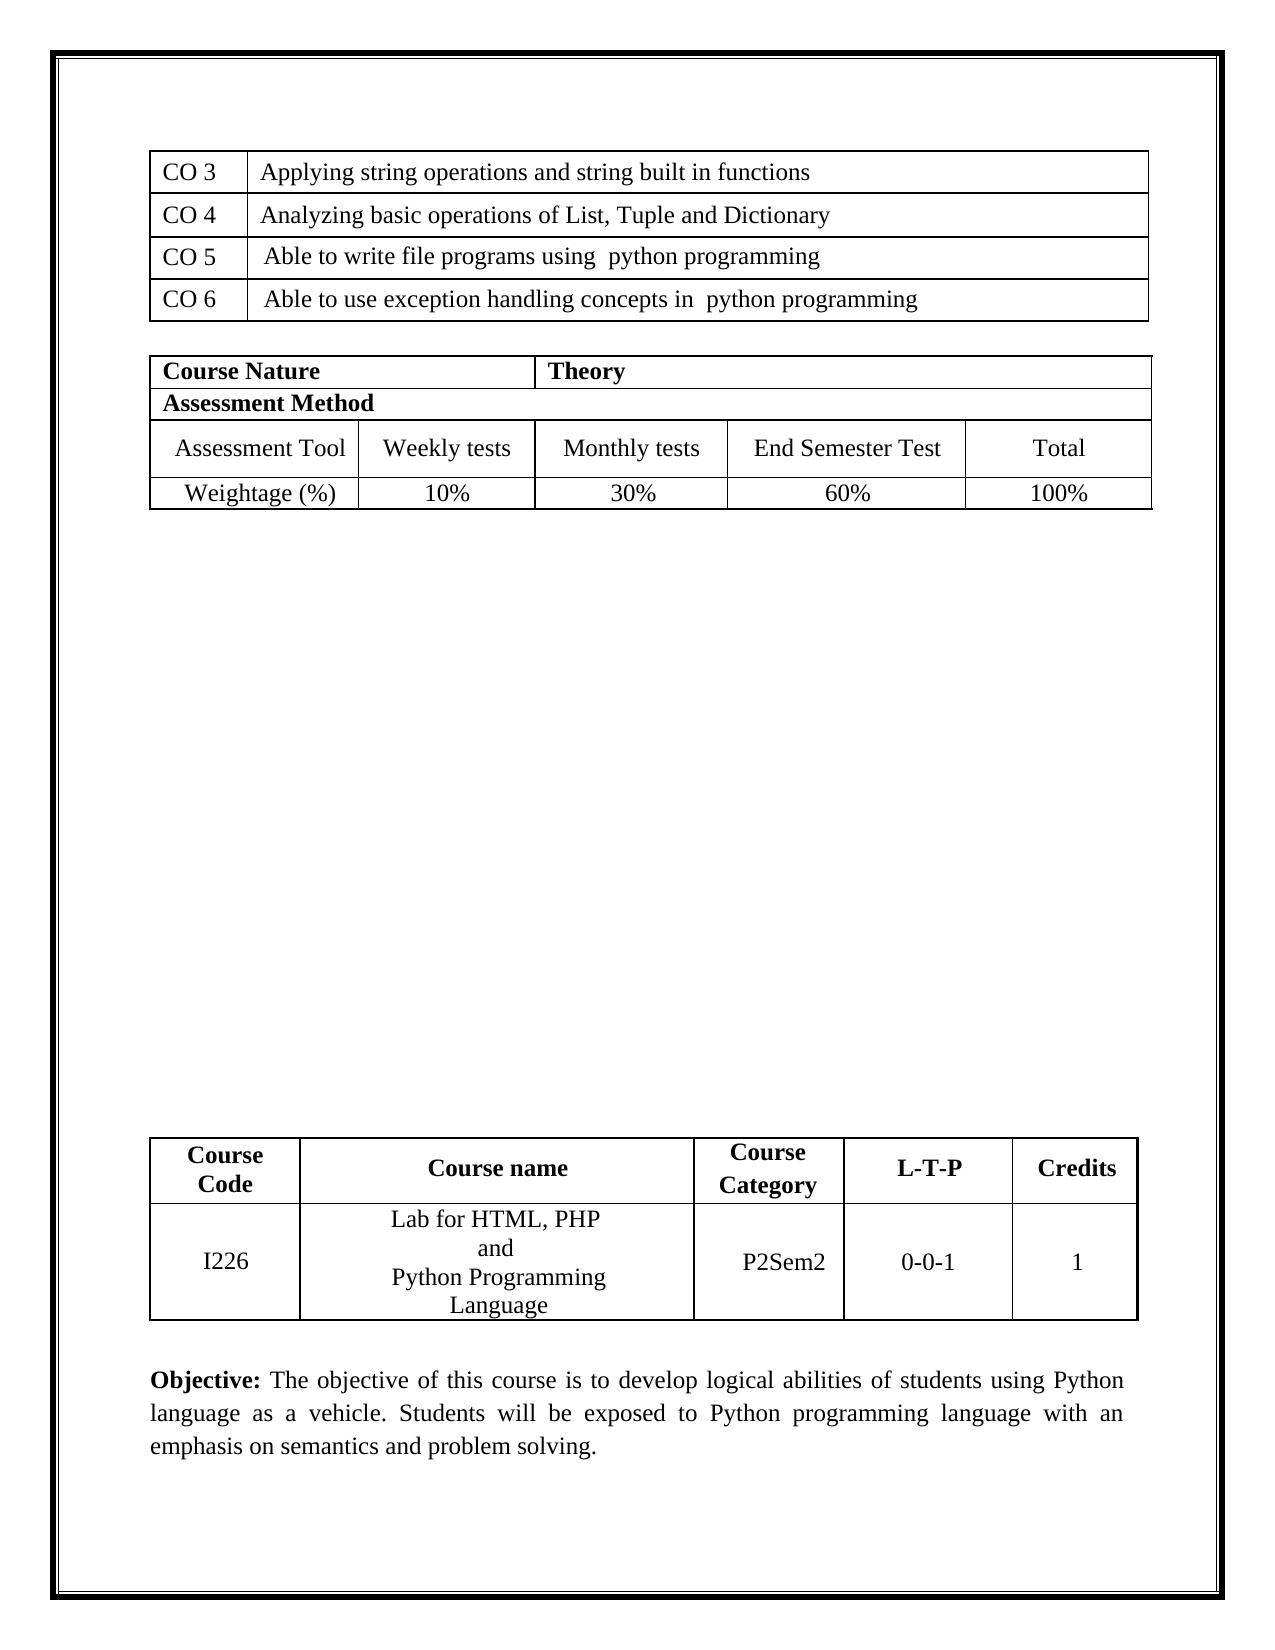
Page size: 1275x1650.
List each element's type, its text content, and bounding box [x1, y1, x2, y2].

table_cell CO 4 [151, 194, 247, 236]
table_cell CO 3 [151, 152, 247, 192]
table_cell 100% [966, 478, 1151, 508]
table_header Course Category [695, 1139, 843, 1203]
table_header Theory [536, 357, 1151, 388]
table_cell Total [966, 421, 1151, 477]
table_cell 60% [728, 478, 965, 508]
table_header L-T-P [845, 1139, 1012, 1203]
table_cell Weightage (%) [151, 478, 358, 508]
table_cell End Semester Test [728, 421, 965, 477]
table_cell 1 [1013, 1204, 1136, 1319]
table_cell Able to use exception handling concepts in python programming [248, 280, 1148, 320]
table_cell I226 [151, 1204, 299, 1319]
table_cell Assessment Method [151, 389, 1151, 419]
table_header Course Code [151, 1139, 299, 1203]
table_cell Lab for HTML, PHP and Python Programming Language [301, 1204, 693, 1319]
text Objective: The objective of this course is to develop logical abilities of students using Python language as a vehicle. Students will be exposed to Python programming language with an emphasis on semantics and problem solving. [150, 1365, 1125, 1459]
table_cell Monthly tests [536, 421, 727, 477]
table_cell 10% [359, 478, 534, 508]
table_cell Weekly tests [359, 421, 534, 477]
table_cell CO 5 [151, 238, 247, 278]
table_header Course Nature [151, 357, 534, 388]
table_cell Applying string operations and string built in functions [248, 152, 1148, 192]
table_cell 0-0-1 [845, 1204, 1012, 1319]
table_cell P2Sem2 [695, 1204, 843, 1319]
table_header Course name [301, 1139, 693, 1203]
table_cell 30% [536, 478, 727, 508]
table_cell Assessment Tool [151, 421, 358, 477]
table_cell CO 6 [151, 280, 247, 320]
table_header Credits [1013, 1139, 1136, 1203]
table_cell Able to write file programs using python programming [248, 238, 1148, 278]
table_cell Analyzing basic operations of List, Tuple and Dictionary [248, 194, 1148, 236]
